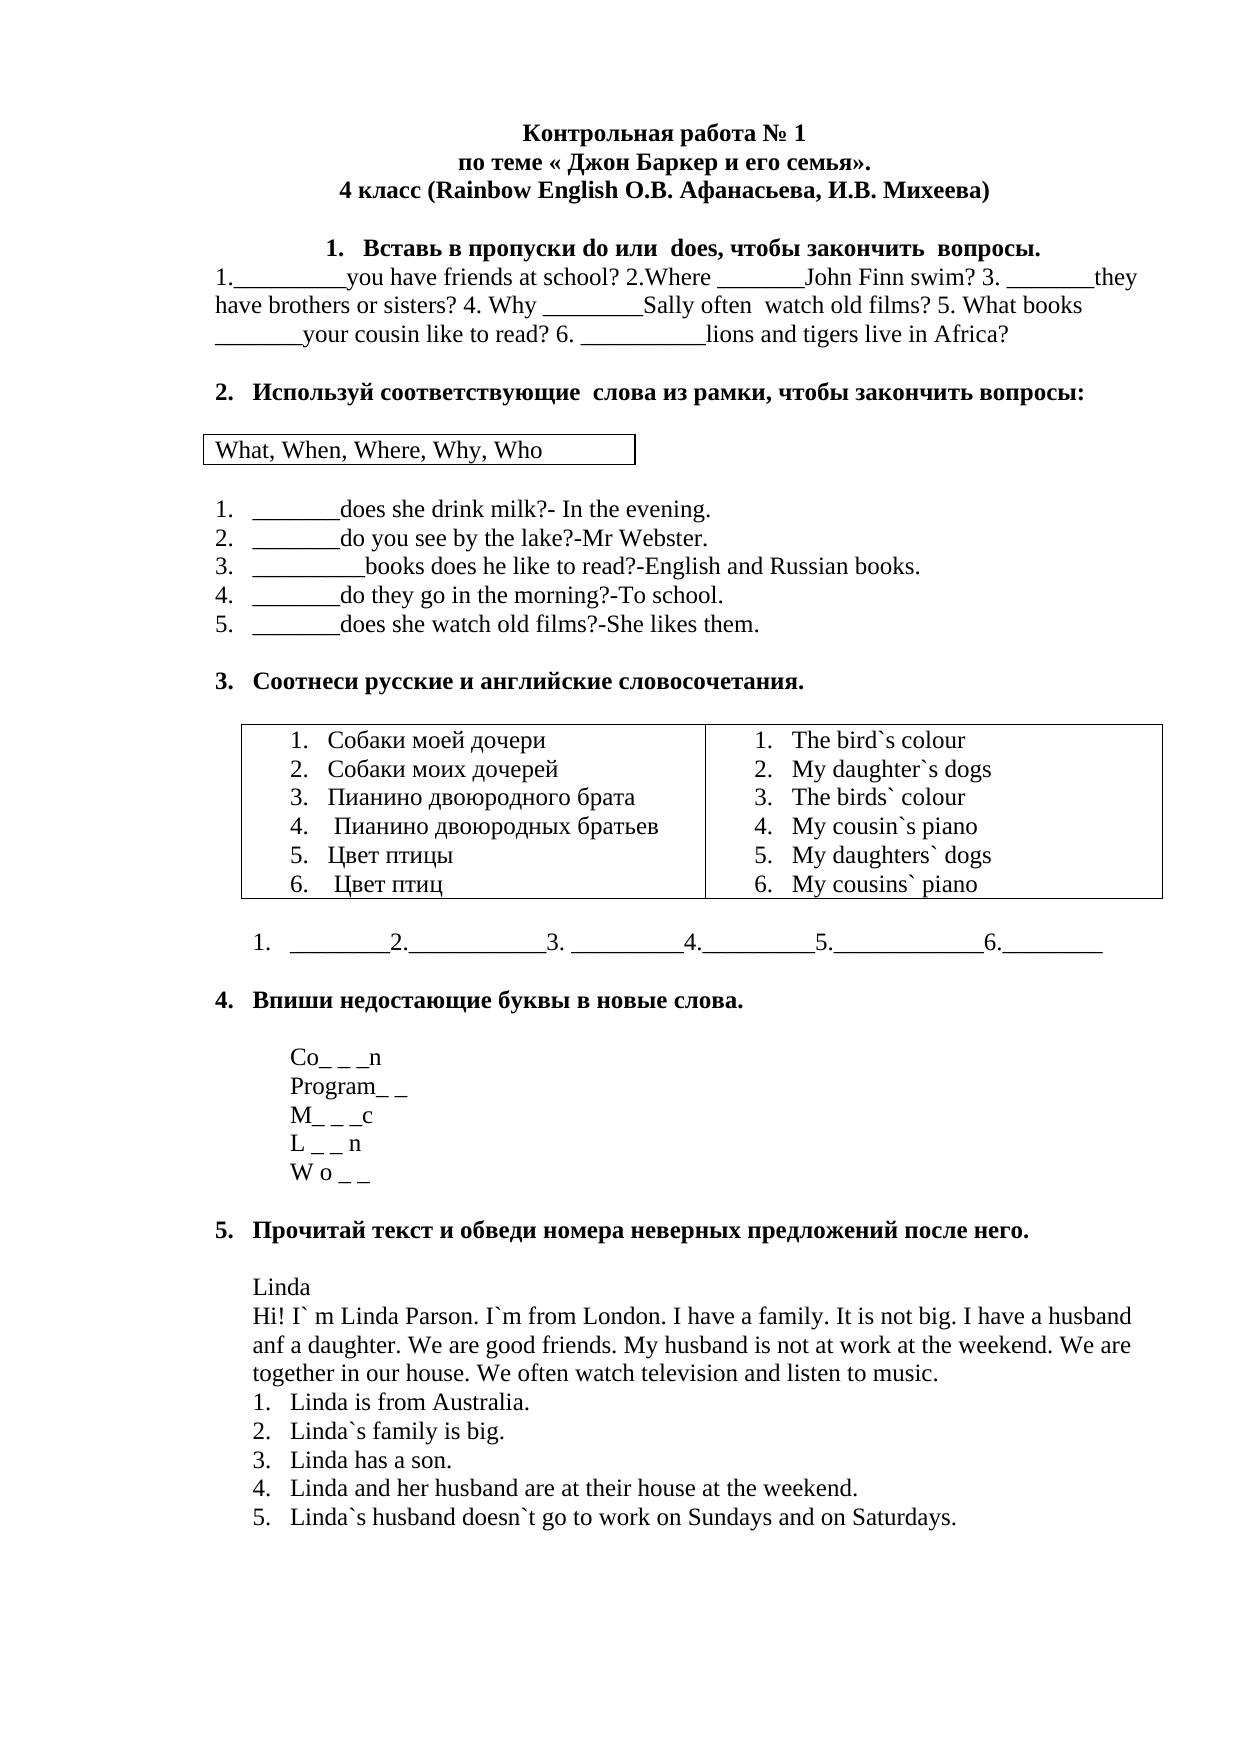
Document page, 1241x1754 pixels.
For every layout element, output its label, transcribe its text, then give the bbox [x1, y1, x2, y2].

text по теме « Джон Баркер и его семья». [177, 147, 1152, 176]
list ________2.___________3. _________4._________5.____________6.________ [252, 927, 1152, 956]
list Прочитай текст и обведи номера неверных предложений после него. [215, 1215, 1152, 1243]
list _______do they go in the morning?-To school. [215, 580, 1152, 609]
list Linda`s family is big. [252, 1416, 1152, 1445]
list Linda and her husband are at their house at the weekend. [252, 1473, 1152, 1502]
text Hi! I` m Linda Parson. I`m from London. I have a family. It is not big. I have a husband anf a daughter. We are good friends. My husband is not at work at the weekend. We are together in our house. We often watch television and listen to music. [252, 1301, 1152, 1387]
text L _ _ n [290, 1128, 1152, 1157]
text 4 класс (Rainbow English О.В. Афанасьева, И.В. Михеева) [177, 176, 1152, 204]
text 1._________you have friends at school? 2.Where _______John Finn swim? 3. _______they have brothers or sisters? 4. Why ________Sally often watch old films? 5. What books _______your cousin like to read? 6. __________lions and tigers live in Africa? [215, 262, 1152, 348]
list Соотнеси русские и английские словосочетания. [215, 666, 1152, 695]
list Впиши недостающие буквы в новые слова. [215, 985, 1152, 1013]
text Program_ _ [290, 1071, 1152, 1100]
table_header Собаки моей дочери Собаки моих дочерей Пианино двоюродного брата Пианино двоюродных братьев Цвет птицы Цвет птиц [242, 725, 705, 897]
text Linda [252, 1272, 1152, 1301]
list Используй соответствующие слова из рамки, чтобы закончить вопросы: [215, 377, 1152, 406]
list Linda is from Australia. [252, 1387, 1152, 1416]
text W o _ _ [290, 1157, 1152, 1186]
list Linda has a son. [252, 1445, 1152, 1473]
table_header The bird`s colour My daughter`s dogs The birds` colour My cousin`s piano My daughters` dogs My cousins` piano [706, 725, 1162, 897]
list Linda`s husband doesn`t go to work on Sundays and on Saturdays. [252, 1502, 1152, 1531]
text M_ _ _c [290, 1100, 1152, 1128]
text Контрольная работа № 1 [177, 118, 1152, 147]
list _______do you see by the lake?-Mr Webster. [215, 523, 1152, 551]
list Вставь в пропуски do или does, чтобы закончить вопросы. [215, 233, 1152, 262]
list _______does she drink milk?- In the evening. [215, 494, 1152, 523]
list _______does she watch old films?-She likes them. [215, 609, 1152, 638]
list _________books does he like to read?-English and Russian books. [215, 551, 1152, 580]
text Co_ _ _n [290, 1042, 1152, 1071]
table_header What, When, Where, Why, Who [204, 435, 634, 464]
